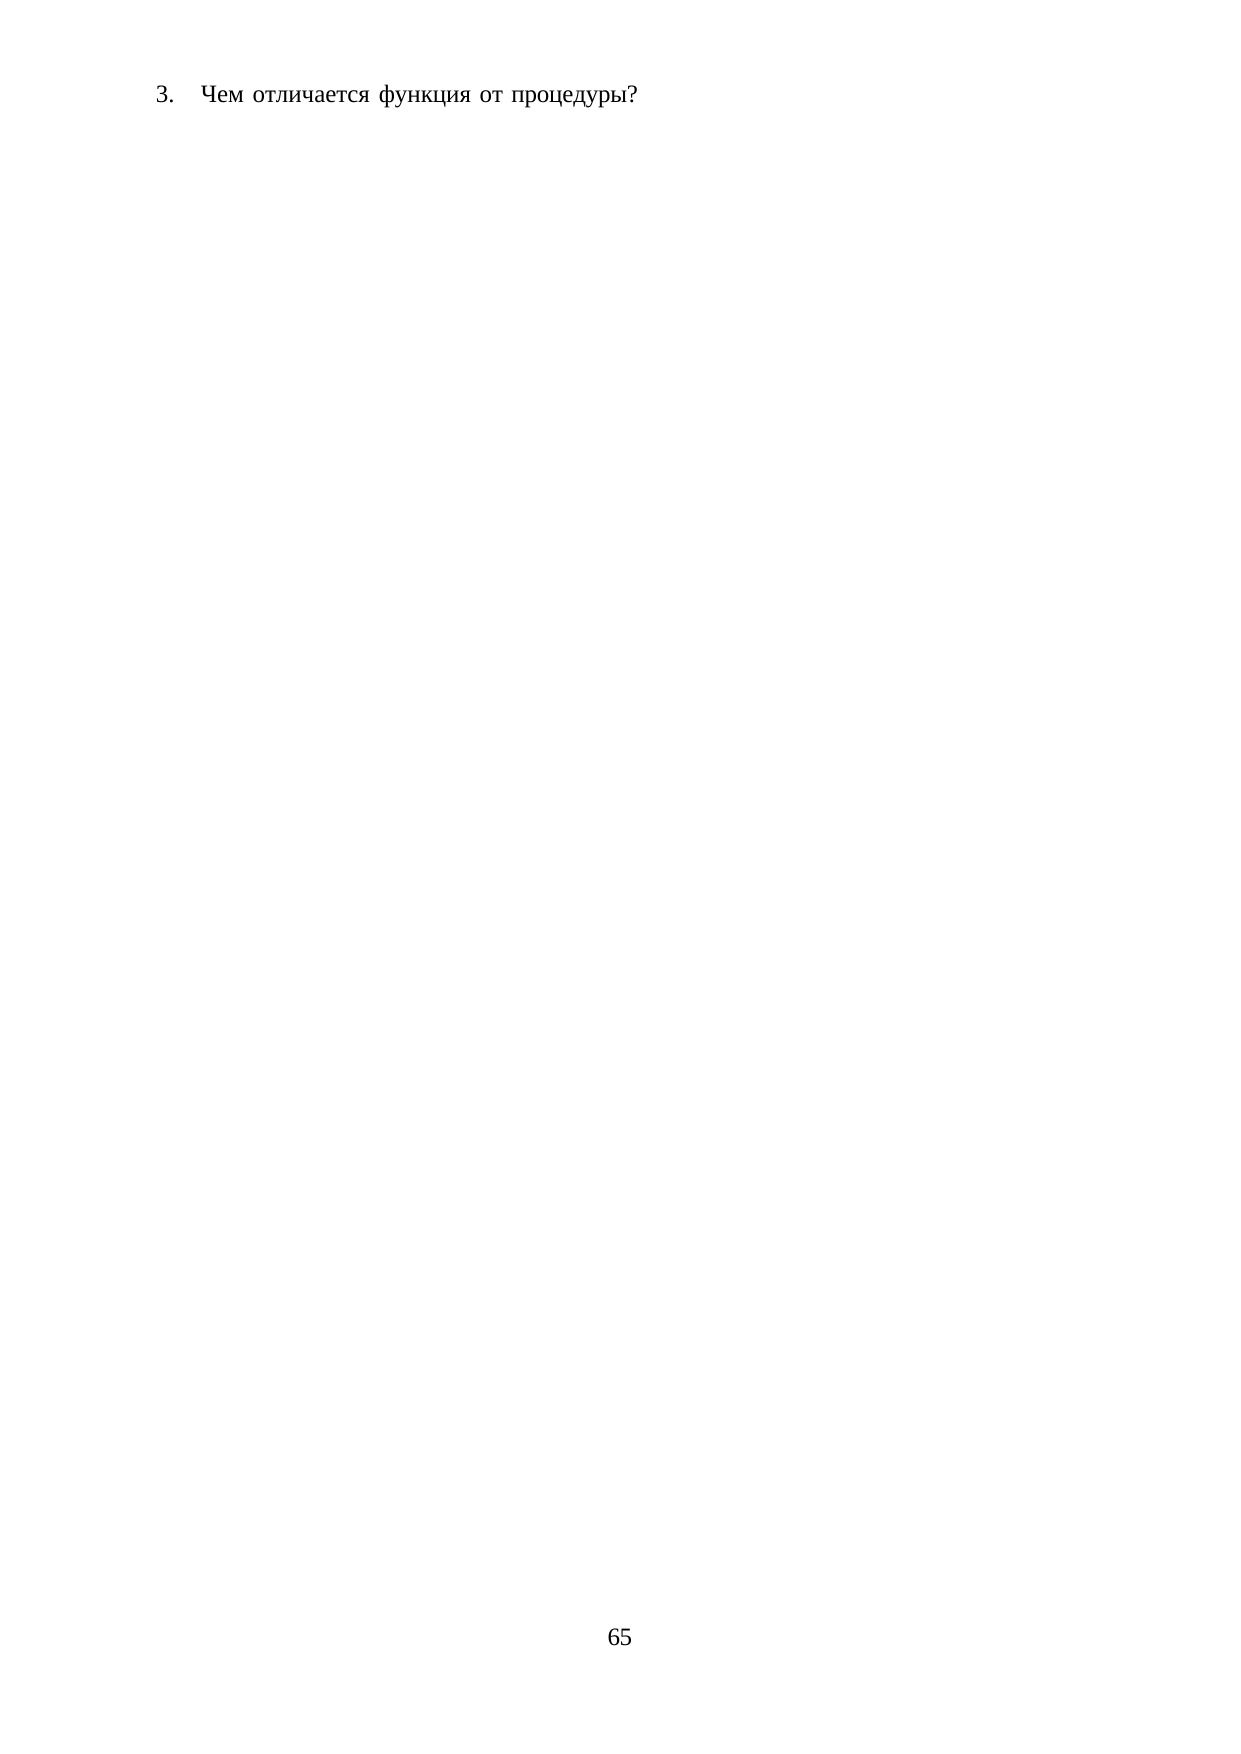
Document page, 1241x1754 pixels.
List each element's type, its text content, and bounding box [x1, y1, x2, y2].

list Чем отличается функция от процедуры? [156, 79, 1152, 108]
